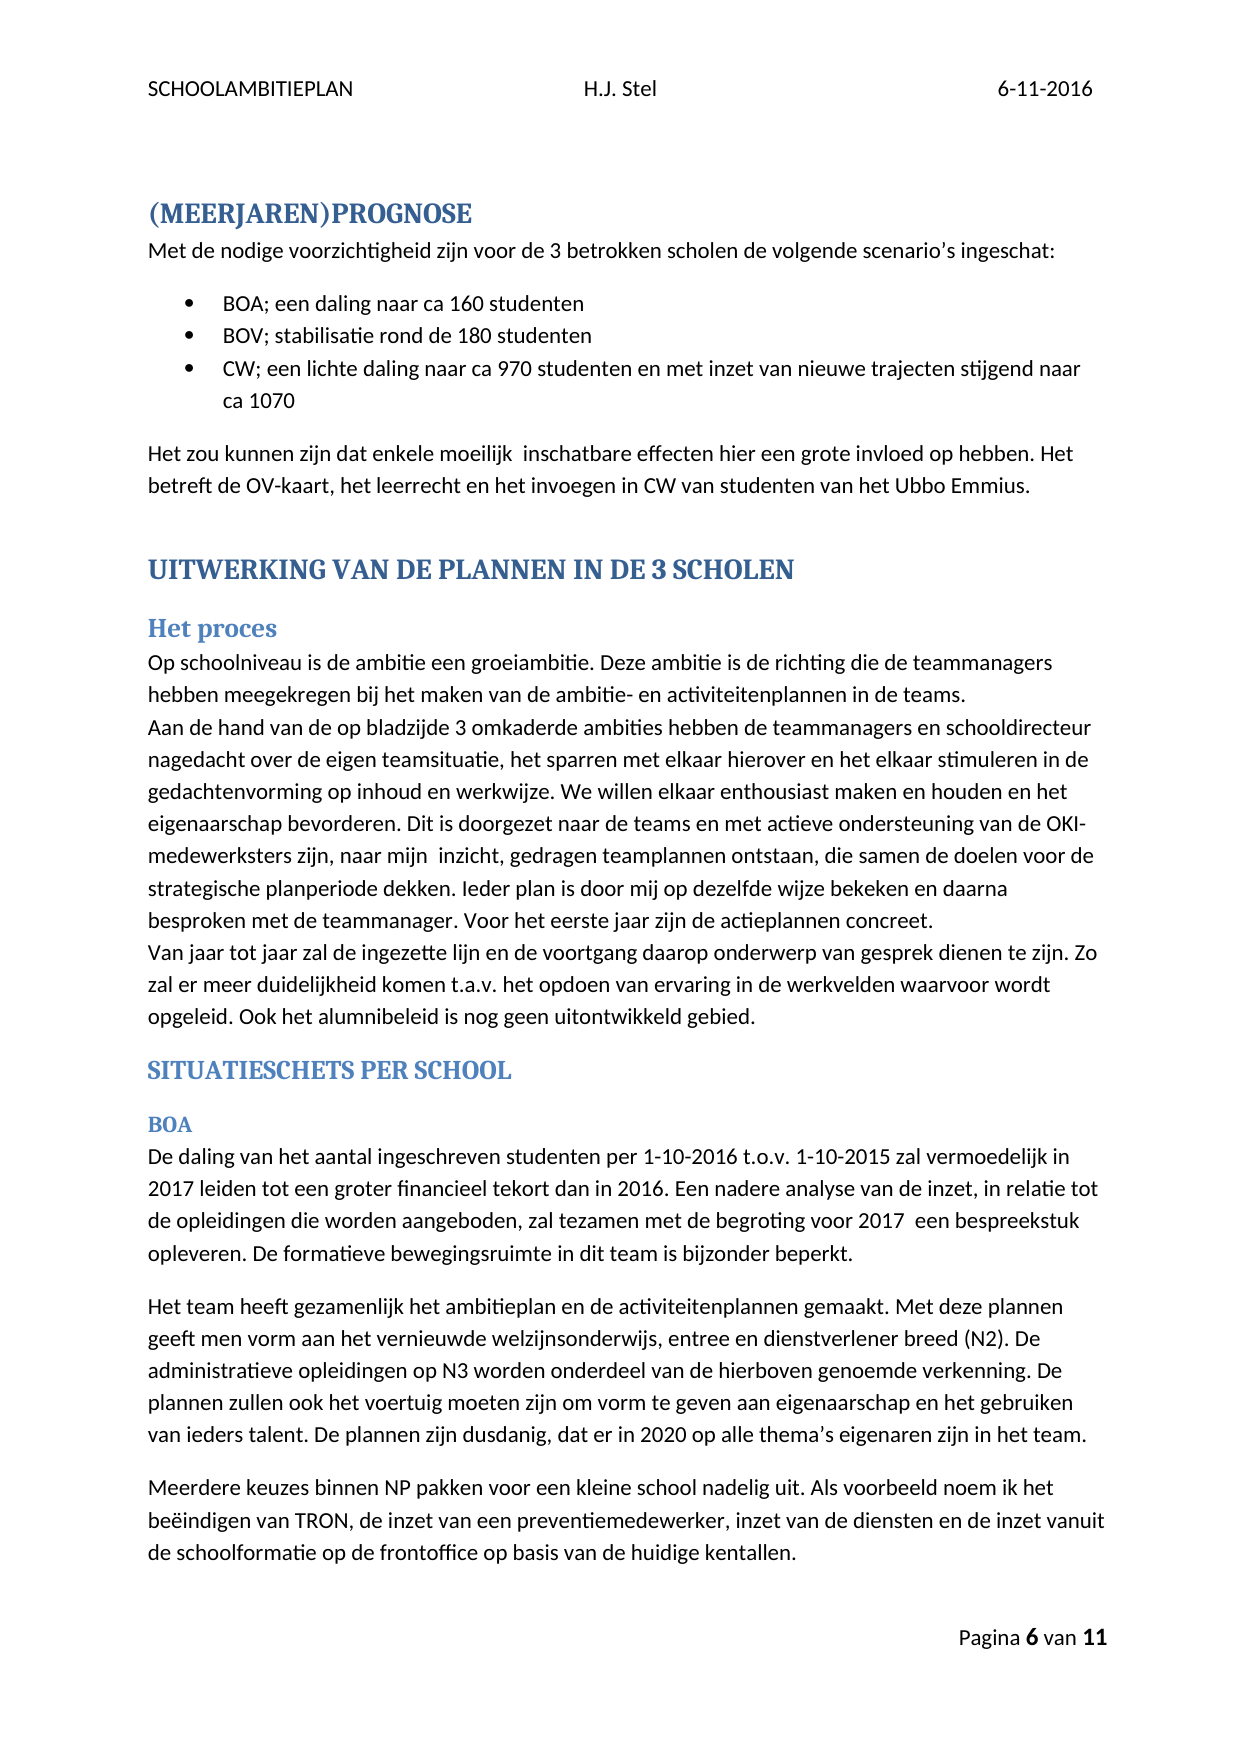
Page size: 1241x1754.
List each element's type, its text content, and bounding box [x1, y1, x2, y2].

subtitle SITUATIESCHETS PER SCHOOL [148, 1055, 1107, 1087]
subtitle Het proces [148, 613, 1107, 644]
list BOA; een daling naar ca 160 studenten [185, 289, 1107, 317]
subtitle BOA [148, 1112, 1107, 1138]
text Het zou kunnen zijn dat enkele moeilijk inschatbare effecten hier een grote invloed op hebben. Het betreft de OV-kaart, het leerrecht en het invoegen in CW van studenten van het Ubbo Emmius. [148, 439, 1107, 499]
list CW; een lichte daling naar ca 970 studenten en met inzet van nieuwe trajecten stijgend naar ca 1070 [185, 354, 1107, 414]
subtitle UITWERKING VAN DE PLANNEN IN DE 3 SCHOLEN [148, 553, 1107, 587]
text Op schoolniveau is de ambitie een groeiambitie. Deze ambitie is de richting die de teammanagers hebben meegekregen bij het maken van de ambitie- en activiteitenplannen in de teams. Aan de hand van de op bladzijde 3 omkaderde ambities hebben de teammanagers en schooldirecteur nagedacht over de eigen teamsituatie, het sparren met elkaar hierover en het elkaar stimuleren in de gedachtenvorming op inhoud en werkwijze. We willen elkaar enthousiast maken en houden en het eigenaarschap bevorderen. Dit is doorgezet naar de teams en met actieve ondersteuning van de OKI-medewerksters zijn, naar mijn inzicht, gedragen teamplannen ontstaan, die samen de doelen voor de strategische planperiode dekken. Ieder plan is door mij op dezelfde wijze bekeken en daarna besproken met de teammanager. Voor het eerste jaar zijn de actieplannen concreet. Van jaar tot jaar zal de ingezette lijn en de voortgang daarop onderwerp van gesprek dienen te zijn. Zo zal er meer duidelijkheid komen t.a.v. het opdoen van ervaring in de werkvelden waarvoor wordt opgeleid. Ook het alumnibeleid is nog geen uitontwikkeld gebied. [148, 648, 1107, 1030]
text De daling van het aantal ingeschreven studenten per 1-10-2016 t.o.v. 1-10-2015 zal vermoedelijk in 2017 leiden tot een groter financieel tekort dan in 2016. Een nadere analyse van de inzet, in relatie tot de opleidingen die worden aangeboden, zal tezamen met de begroting voor 2017 een bespreekstuk opleveren. De formatieve bewegingsruimte in dit team is bijzonder beperkt. [148, 1142, 1107, 1267]
text Met de nodige voorzichtigheid zijn voor de 3 betrokken scholen de volgende scenario’s ingeschat: [148, 236, 1107, 264]
text Meerdere keuzes binnen NP pakken voor een kleine school nadelig uit. Als voorbeeld noem ik het beëindigen van TRON, de inzet van een preventiemedewerker, inzet van de diensten en de inzet vanuit de schoolformatie op de frontoffice op basis van de huidige kentallen. [148, 1473, 1107, 1566]
list BOV; stabilisatie rond de 180 studenten [185, 321, 1107, 349]
subtitle (MEERJAREN)PROGNOSE [148, 198, 1107, 231]
text Het team heeft gezamenlijk het ambitieplan en de activiteitenplannen gemaakt. Met deze plannen geeft men vorm aan het vernieuwde welzijnsonderwijs, entree en dienstverlener breed (N2). De administratieve opleidingen op N3 worden onderdeel van de hierboven genoemde verkenning. De plannen zullen ook het voertuig moeten zijn om vorm te geven aan eigenaarschap en het gebruiken van ieders talent. De plannen zijn dusdanig, dat er in 2020 op alle thema’s eigenaren zijn in het team. [148, 1292, 1107, 1448]
